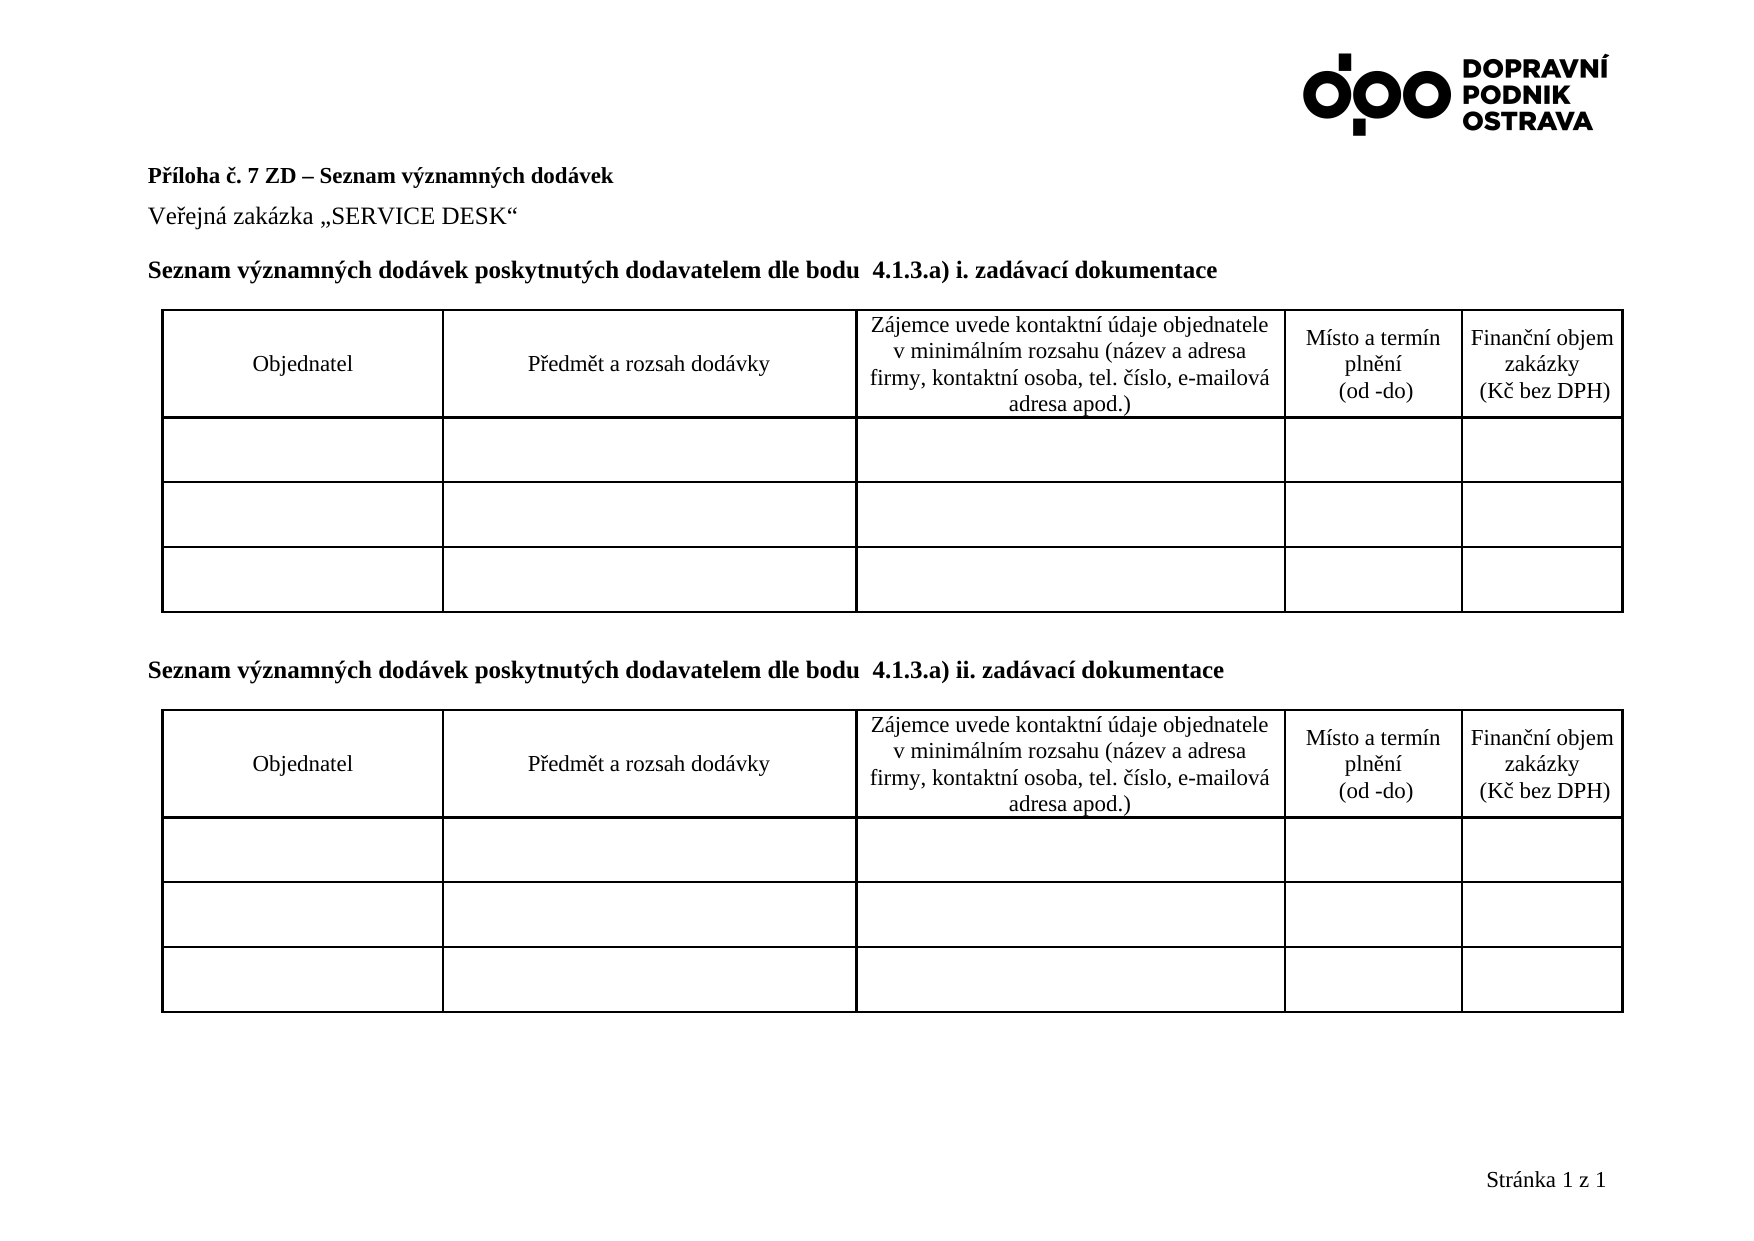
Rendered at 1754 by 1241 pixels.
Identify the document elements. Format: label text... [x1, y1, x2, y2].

table_header Místo a termín plnění (od -do) [1286, 311, 1461, 416]
table_cell [858, 948, 1284, 1011]
table_cell [164, 819, 442, 881]
table_cell [1286, 819, 1461, 881]
table_cell [1286, 948, 1461, 1011]
table_cell [164, 548, 442, 611]
table_cell [858, 883, 1284, 946]
table_header Objednatel [164, 311, 442, 416]
table_header Předmět a rozsah dodávky [444, 711, 855, 816]
table_cell [164, 883, 442, 946]
subtitle Veřejná zakázka „SERVICE DESK“ [148, 201, 1606, 230]
table_header Předmět a rozsah dodávky [444, 311, 855, 416]
table_header Zájemce uvede kontaktní údaje objednatele v minimálním rozsahu (název a adresa firmy, kontaktní osoba, tel. číslo, e-mailová adresa apod.) [858, 311, 1284, 416]
table_cell [1463, 948, 1621, 1011]
table_cell [1463, 883, 1621, 946]
table_header Finanční objem zakázky (Kč bez DPH) [1463, 711, 1621, 816]
table_cell [444, 419, 855, 481]
subtitle Seznam významných dodávek poskytnutých dodavatelem dle bodu 4.1.3.a) i. zadávací dokumentace [148, 255, 1606, 284]
table_header Místo a termín plnění (od -do) [1286, 711, 1461, 816]
table_cell [1463, 819, 1621, 881]
table_cell [444, 948, 855, 1011]
text Příloha č. 7 ZD – Seznam významných dodávek [148, 162, 1606, 189]
table_header Finanční objem zakázky (Kč bez DPH) [1463, 311, 1621, 416]
table_cell [164, 948, 442, 1011]
table_cell [858, 483, 1284, 546]
table_cell [1463, 548, 1621, 611]
table_cell [858, 548, 1284, 611]
table_cell [1286, 548, 1461, 611]
table_cell [1463, 419, 1621, 481]
table_cell [1286, 883, 1461, 946]
table_cell [1463, 483, 1621, 546]
table_cell [858, 819, 1284, 881]
table_cell [164, 419, 442, 481]
table_cell [164, 483, 442, 546]
table_header Zájemce uvede kontaktní údaje objednatele v minimálním rozsahu (název a adresa firmy, kontaktní osoba, tel. číslo, e-mailová adresa apod.) [858, 711, 1284, 816]
table_cell [858, 419, 1284, 481]
table_cell [444, 819, 855, 881]
table_cell [1286, 419, 1461, 481]
table_cell [444, 483, 855, 546]
table_cell [444, 883, 855, 946]
table_cell [1286, 483, 1461, 546]
picture [1303, 53, 1610, 136]
table_header Objednatel [164, 711, 442, 816]
subtitle Seznam významných dodávek poskytnutých dodavatelem dle bodu 4.1.3.a) ii. zadávací dokumentace [148, 655, 1606, 684]
table_cell [444, 548, 855, 611]
